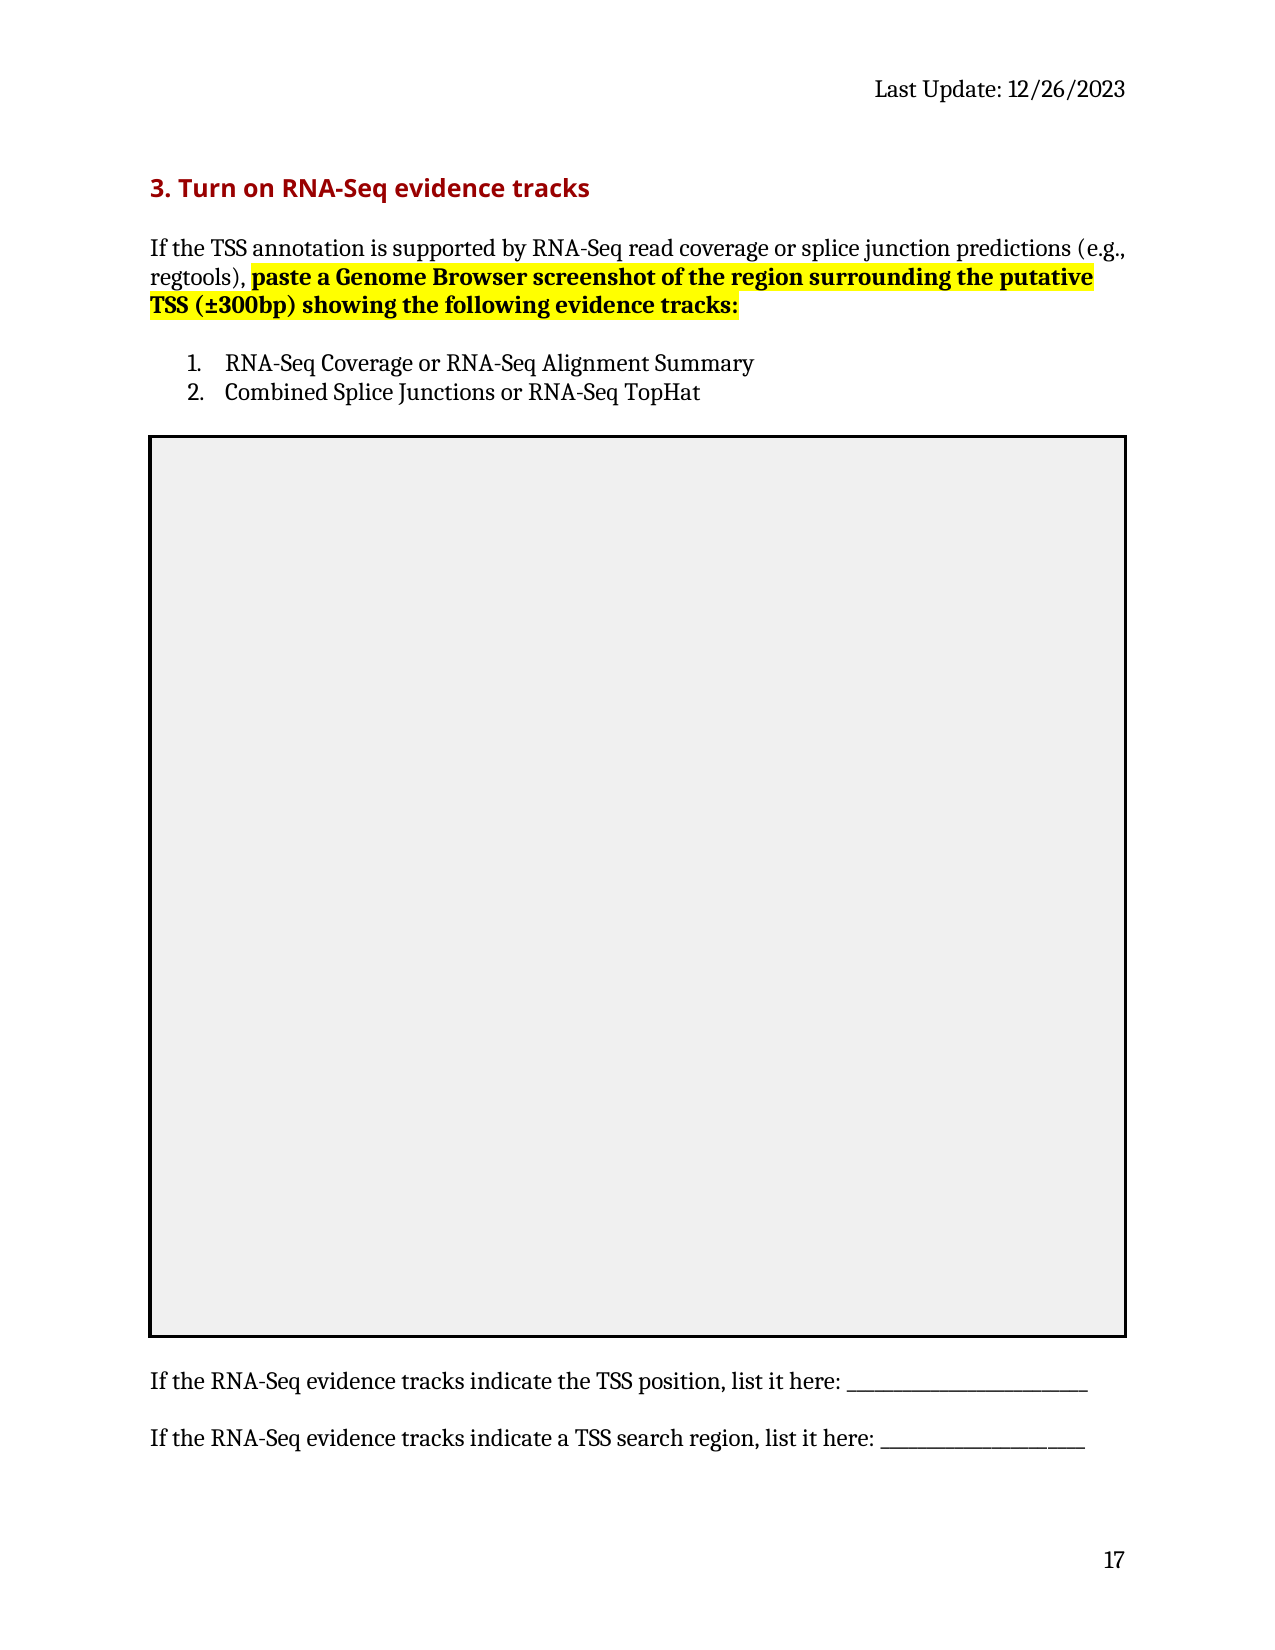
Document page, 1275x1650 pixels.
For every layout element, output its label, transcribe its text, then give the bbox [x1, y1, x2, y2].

subtitle 3. Turn on RNA-Seq evidence tracks [150, 171, 1125, 205]
text If the TSS annotation is supported by RNA-Seq read coverage or splice junction predictions (e.g., regtools), paste a Genome Browser screenshot of the region surrounding the putative TSS (±300bp) showing the following evidence tracks: [150, 234, 1125, 320]
text If the RNA-Seq evidence tracks indicate the TSS position, list it here: __________________________ [150, 1367, 1125, 1396]
list RNA-Seq Coverage or RNA-Seq Alignment Summary [187, 349, 1125, 377]
table_header [152, 438, 1124, 1335]
list Combined Splice Junctions or RNA-Seq TopHat [187, 377, 1125, 406]
text If the RNA-Seq evidence tracks indicate a TSS search region, list it here: ______________________ [150, 1424, 1125, 1453]
